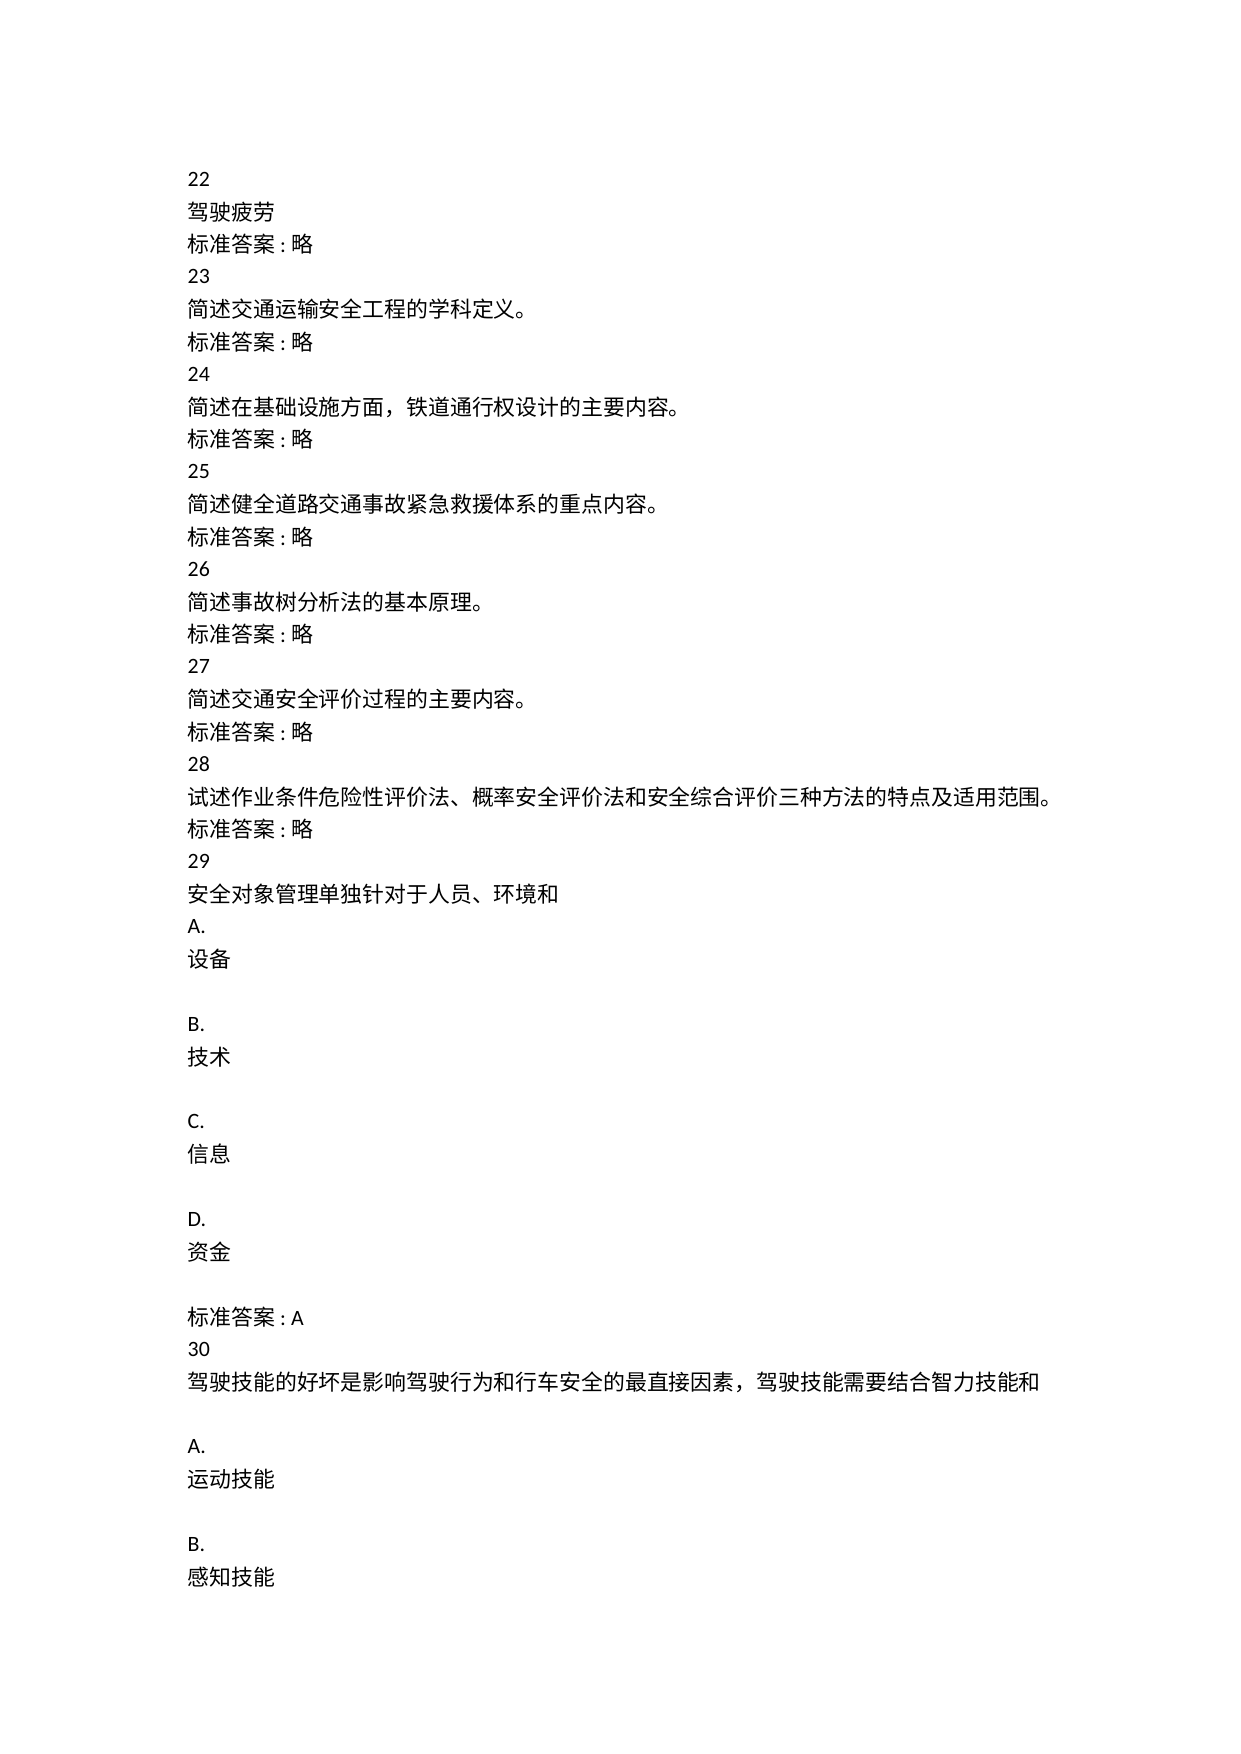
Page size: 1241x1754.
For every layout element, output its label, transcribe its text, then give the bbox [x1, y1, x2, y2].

list 28 [187, 747, 1053, 779]
list A. [187, 909, 1053, 942]
list 23 [187, 259, 1053, 292]
list 试述作业条件危险性评价法、概率安全评价法和安全综合评价三种方法的特点及适用范围。 [187, 779, 1053, 812]
list 标准答案 : 略 [187, 812, 1053, 844]
list 24 [187, 357, 1053, 389]
list 标准答案 : 略 [187, 227, 1053, 259]
list 27 [187, 649, 1053, 682]
list B. [187, 1007, 1053, 1039]
list 设备 [187, 942, 1053, 974]
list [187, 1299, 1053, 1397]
list 22 [187, 162, 1053, 194]
list 技术 [187, 1039, 1053, 1072]
list 简述事故树分析法的基本原理。 [187, 584, 1053, 617]
list 26 [187, 552, 1053, 584]
list 标准答案 : 略 [187, 324, 1053, 357]
list 标准答案 : 略 [187, 422, 1053, 454]
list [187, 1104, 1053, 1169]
list 简述健全道路交通事故紧急救援体系的重点内容。 [187, 487, 1053, 519]
list 驾驶疲劳 [187, 194, 1053, 227]
list 标准答案 : 略 [187, 519, 1053, 552]
list 标准答案 : 略 [187, 617, 1053, 649]
list 29 [187, 844, 1053, 877]
list 25 [187, 454, 1053, 487]
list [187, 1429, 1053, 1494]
list 简述在基础设施方面，铁道通行权设计的主要内容。 [187, 389, 1053, 422]
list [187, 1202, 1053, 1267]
list 标准答案 : 略 [187, 714, 1053, 747]
list 简述交通安全评价过程的主要内容。 [187, 682, 1053, 714]
list 简述交通运输安全工程的学科定义。 [187, 292, 1053, 324]
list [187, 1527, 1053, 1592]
list 安全对象管理单独针对于人员、环境和 [187, 877, 1053, 909]
